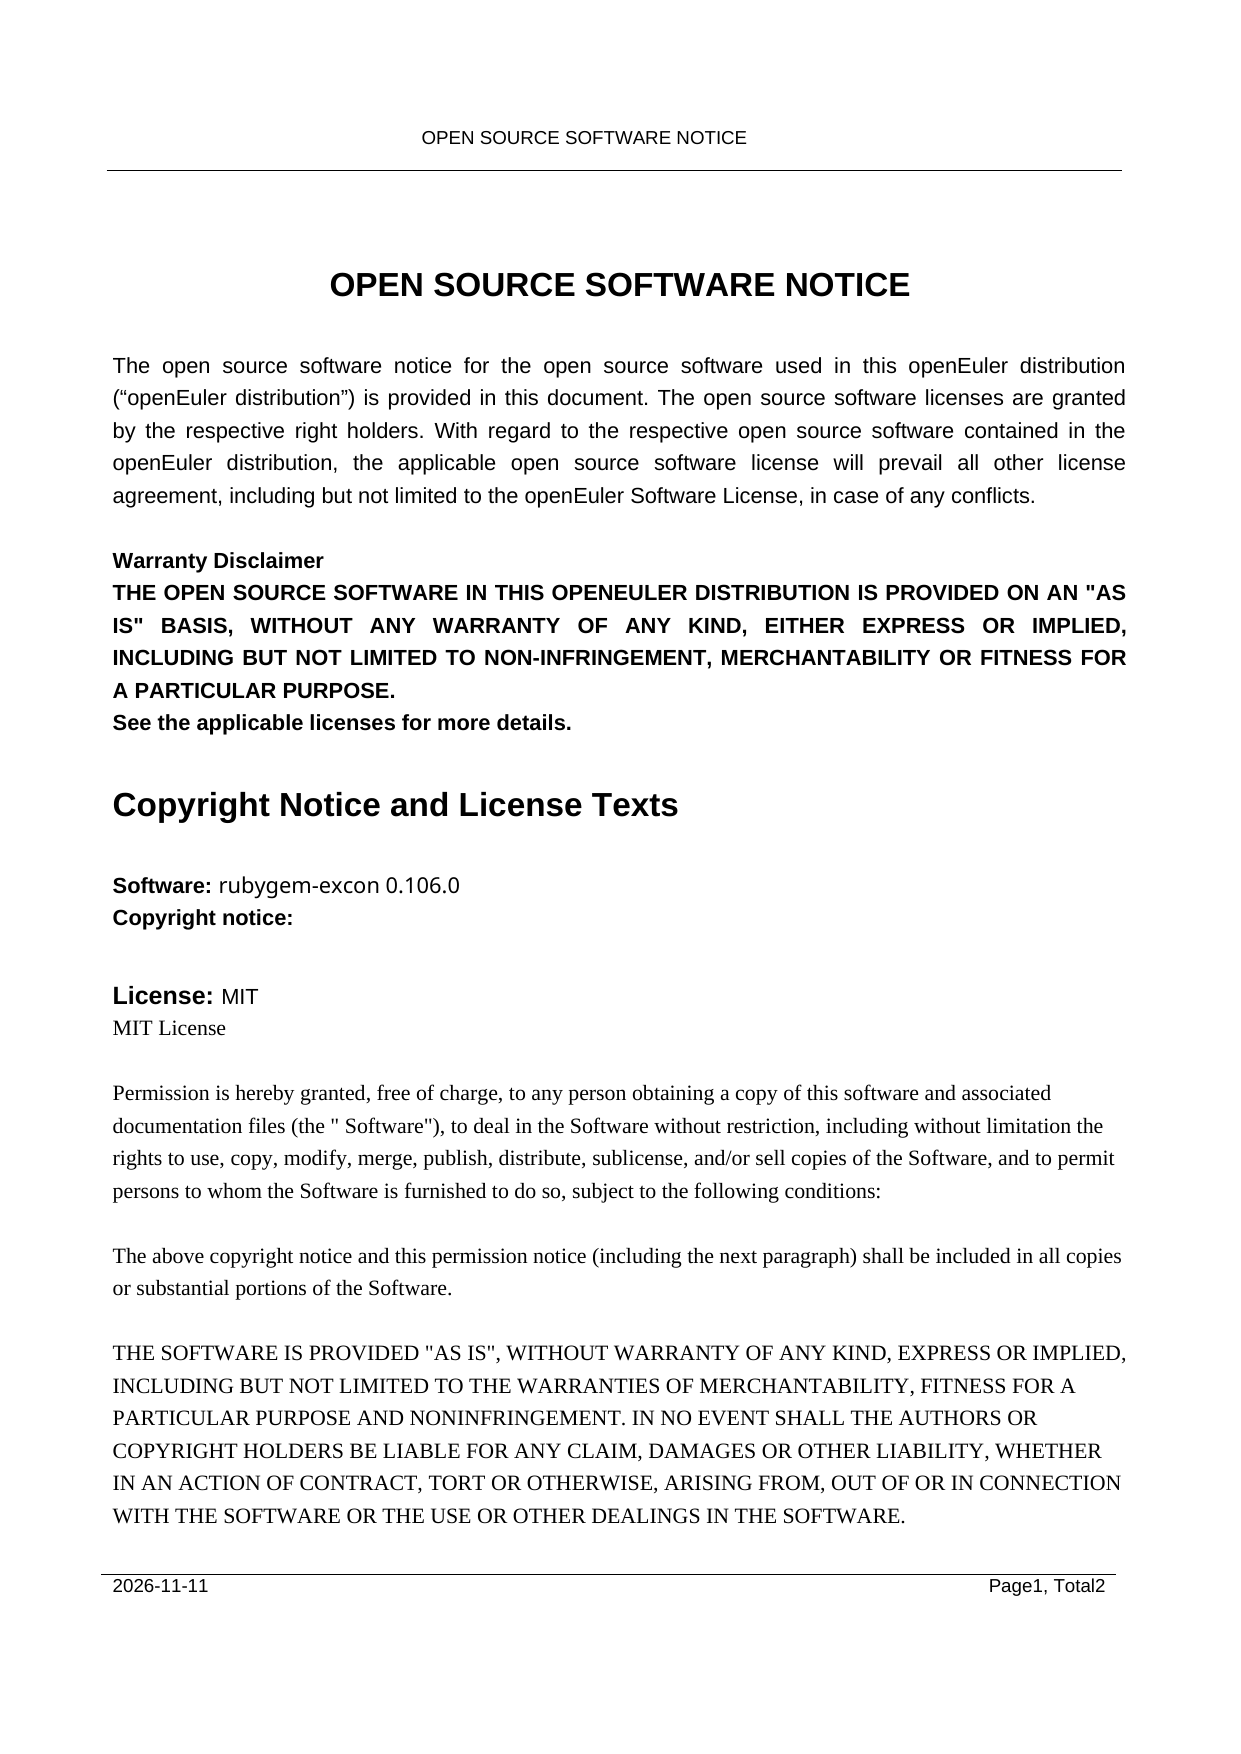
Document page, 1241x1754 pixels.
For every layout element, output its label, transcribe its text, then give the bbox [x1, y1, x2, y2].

text OPEN SOURCE SOFTWARE NOTICE [112, 251, 1128, 316]
text Copyright Notice and License Texts [112, 771, 1128, 836]
text THE OPEN SOURCE SOFTWARE IN THIS OPENEULER DISTRIBUTION IS PROVIDED ON AN "AS IS" BASIS, WITHOUT ANY WARRANTY OF ANY KIND, EITHER EXPRESS OR IMPLIED, INCLUDING BUT NOT LIMITED TO NON-INFRINGEMENT, MERCHANTABILITY OR FITNESS FOR A PARTICULAR PURPOSE. See the applicable licenses for more details. [112, 576, 1128, 739]
text MIT License Permission is hereby granted, free of charge, to any person obtaining a copy of this software and associated documentation files (the " Software"), to deal in the Software without restriction, including without limitation the rights to use, copy, modify, merge, publish, distribute, sublicense, and/or sell copies of the Software, and to permit persons to whom the Software is furnished to do so, subject to the following conditions: The above copyright notice and this permission notice (including the next paragraph) shall be included in all copies or substantial portions of the Software. THE SOFTWARE IS PROVIDED "AS IS", WITHOUT WARRANTY OF ANY KIND, EXPRESS OR IMPLIED, INCLUDING BUT NOT LIMITED TO THE WARRANTIES OF MERCHANTABILITY, FITNESS FOR A PARTICULAR PURPOSE AND NONINFRINGEMENT. IN NO EVENT SHALL THE AUTHORS OR COPYRIGHT HOLDERS BE LIABLE FOR ANY CLAIM, DAMAGES OR OTHER LIABILITY, WHETHER IN AN ACTION OF CONTRACT, TORT OR OTHERWISE, ARISING FROM, OUT OF OR IN CONNECTION WITH THE SOFTWARE OR THE USE OR OTHER DEALINGS IN THE SOFTWARE. [112, 1012, 1128, 1564]
text Warranty Disclaimer [112, 544, 1128, 576]
text The open source software notice for the open source software used in this openEuler distribution (“openEuler distribution”) is provided in this document. The open source software licenses are granted by the respective right holders. With regard to the respective open source software contained in the openEuler distribution, the applicable open source software license will prevail all other license agreement, including but not limited to the openEuler Software License, in case of any conflicts. [112, 349, 1128, 511]
title Software: rubygem-excon 0.106.0 [112, 869, 1128, 901]
text Copyright notice: [112, 901, 1128, 934]
text License: MIT [112, 979, 1128, 1012]
